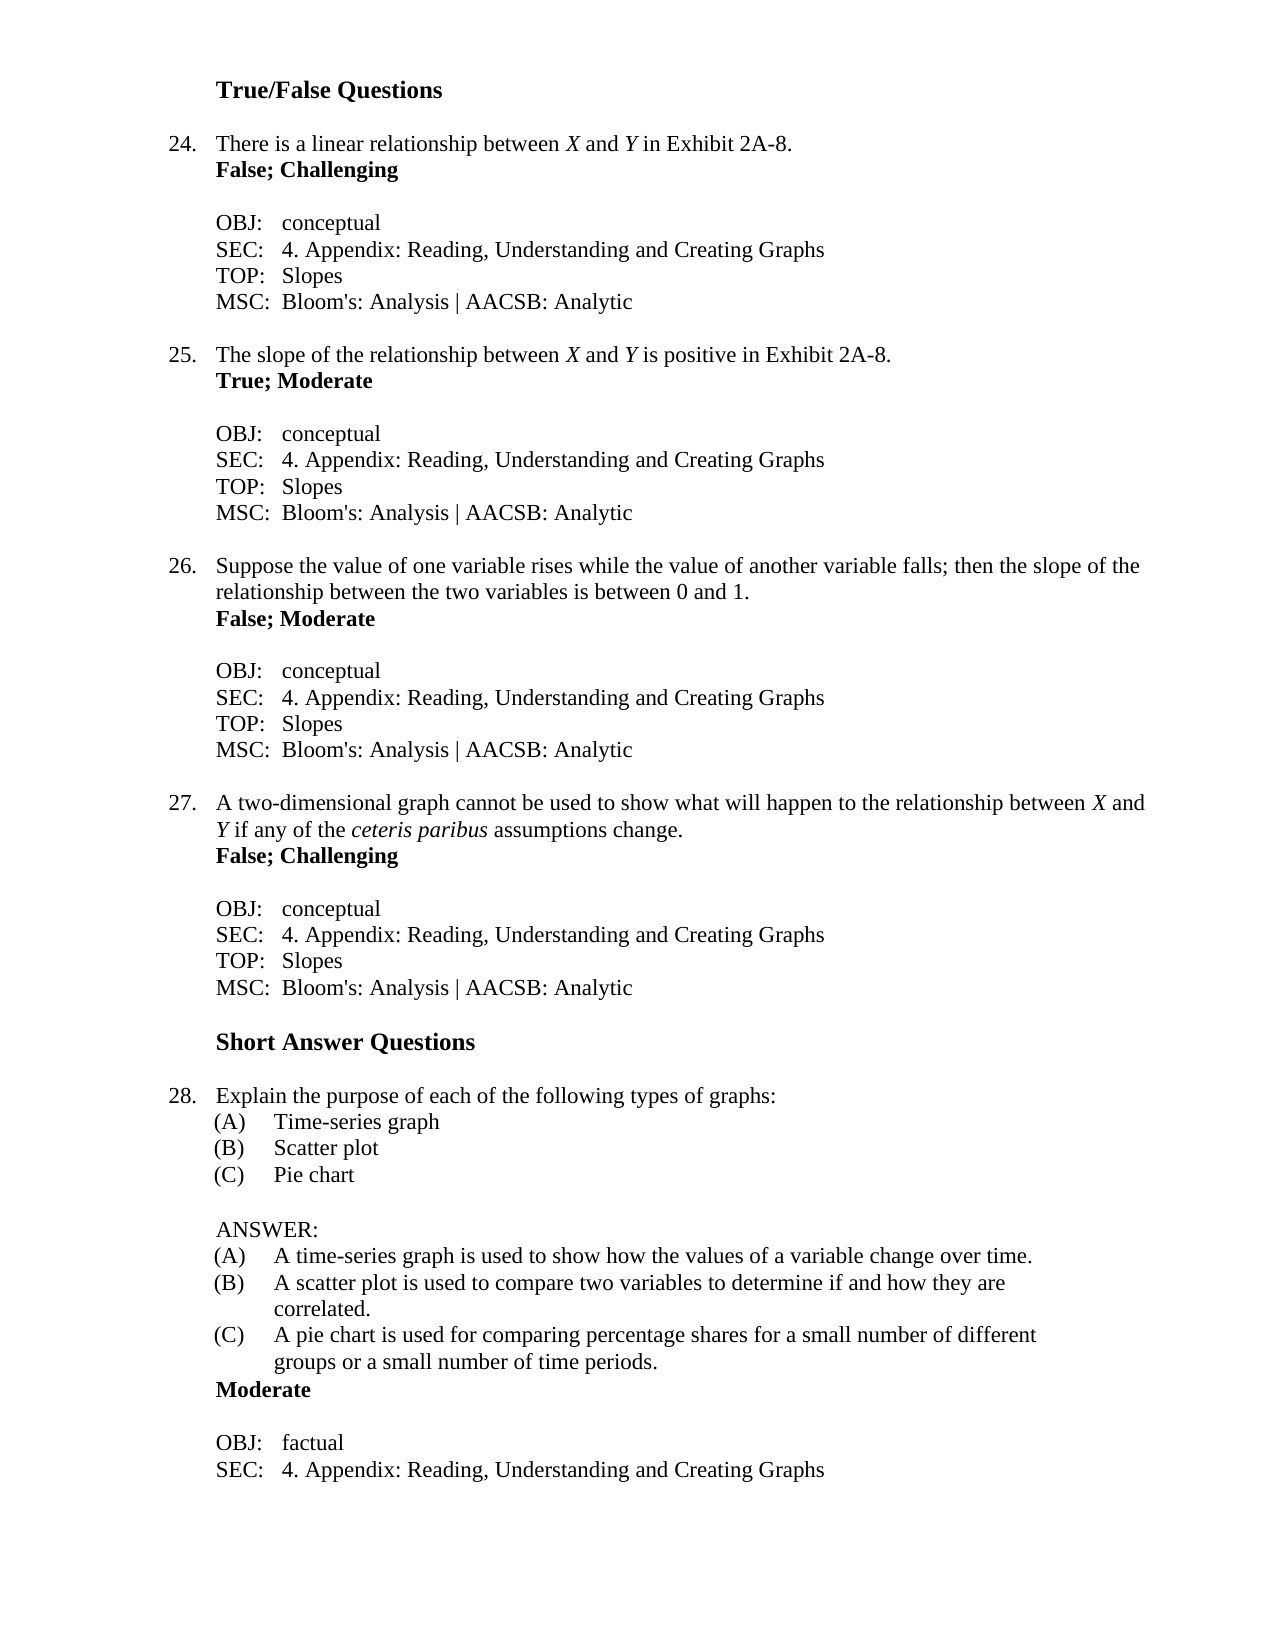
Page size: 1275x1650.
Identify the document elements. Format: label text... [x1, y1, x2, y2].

text MSC: Bloom's: Analysis | AACSB: Analytic [216, 737, 1162, 763]
table_cell Scatter plot [264, 1134, 1104, 1161]
text True/False Questions [216, 75, 1162, 104]
text OBJ: conceptual [216, 895, 1162, 921]
text MSC: Bloom's: Analysis | AACSB: Analytic [216, 499, 1162, 526]
table_cell (B) [204, 1269, 264, 1321]
text True; Moderate [216, 367, 1162, 394]
table_header A time-series graph is used to show how the values of a variable change over time. [264, 1242, 1104, 1269]
text 26. Suppose the value of one variable rises while the value of another variable falls; then the slope of the relationship between the two variables is between 0 and 1. [150, 552, 1162, 605]
text 24. There is a linear relationship between X and Y in Exhibit 2A-8. [150, 130, 1162, 156]
table_cell (C) [204, 1161, 264, 1187]
table_header Time-series graph [264, 1108, 1104, 1134]
text False; Challenging [216, 842, 1162, 868]
table_cell (C) [204, 1321, 264, 1374]
text TOP: Slopes [216, 262, 1162, 288]
text Moderate [216, 1376, 1162, 1403]
text MSC: Bloom's: Analysis | AACSB: Analytic [216, 288, 1162, 315]
text TOP: Slopes [216, 947, 1162, 974]
text 28. Explain the purpose of each of the following types of graphs: [150, 1082, 1162, 1108]
text 27. A two-dimensional graph cannot be used to show what will happen to the relationship between X and Y if any of the ceteris paribus assumptions change. [150, 789, 1162, 842]
table_cell (B) [204, 1134, 264, 1161]
text SEC: 4. Appendix: Reading, Understanding and Creating Graphs [216, 921, 1162, 947]
text SEC: 4. Appendix: Reading, Understanding and Creating Graphs [216, 236, 1162, 262]
text ANSWER: [216, 1216, 1162, 1242]
table_cell A pie chart is used for comparing percentage shares for a small number of different groups or a small number of time periods. [264, 1321, 1104, 1374]
text TOP: Slopes [216, 473, 1162, 499]
text SEC: 4. Appendix: Reading, Understanding and Creating Graphs [216, 447, 1162, 473]
text False; Challenging [216, 156, 1162, 183]
table_cell A scatter plot is used to compare two variables to determine if and how they are correlated. [264, 1269, 1104, 1321]
text OBJ: conceptual [216, 657, 1162, 684]
table_cell Pie chart [264, 1161, 1104, 1187]
text OBJ: conceptual [216, 420, 1162, 447]
text SEC: 4. Appendix: Reading, Understanding and Creating Graphs [216, 1456, 1162, 1482]
table_header (A) [204, 1108, 264, 1134]
text TOP: Slopes [216, 710, 1162, 737]
text MSC: Bloom's: Analysis | AACSB: Analytic [216, 974, 1162, 1000]
text OBJ: conceptual [216, 209, 1162, 236]
text False; Moderate [216, 605, 1162, 631]
text 25. The slope of the relationship between X and Y is positive in Exhibit 2A-8. [150, 341, 1162, 367]
text SEC: 4. Appendix: Reading, Understanding and Creating Graphs [216, 684, 1162, 710]
table_header (A) [204, 1242, 264, 1269]
text Short Answer Questions [216, 1027, 1162, 1055]
text OBJ: factual [216, 1429, 1162, 1456]
